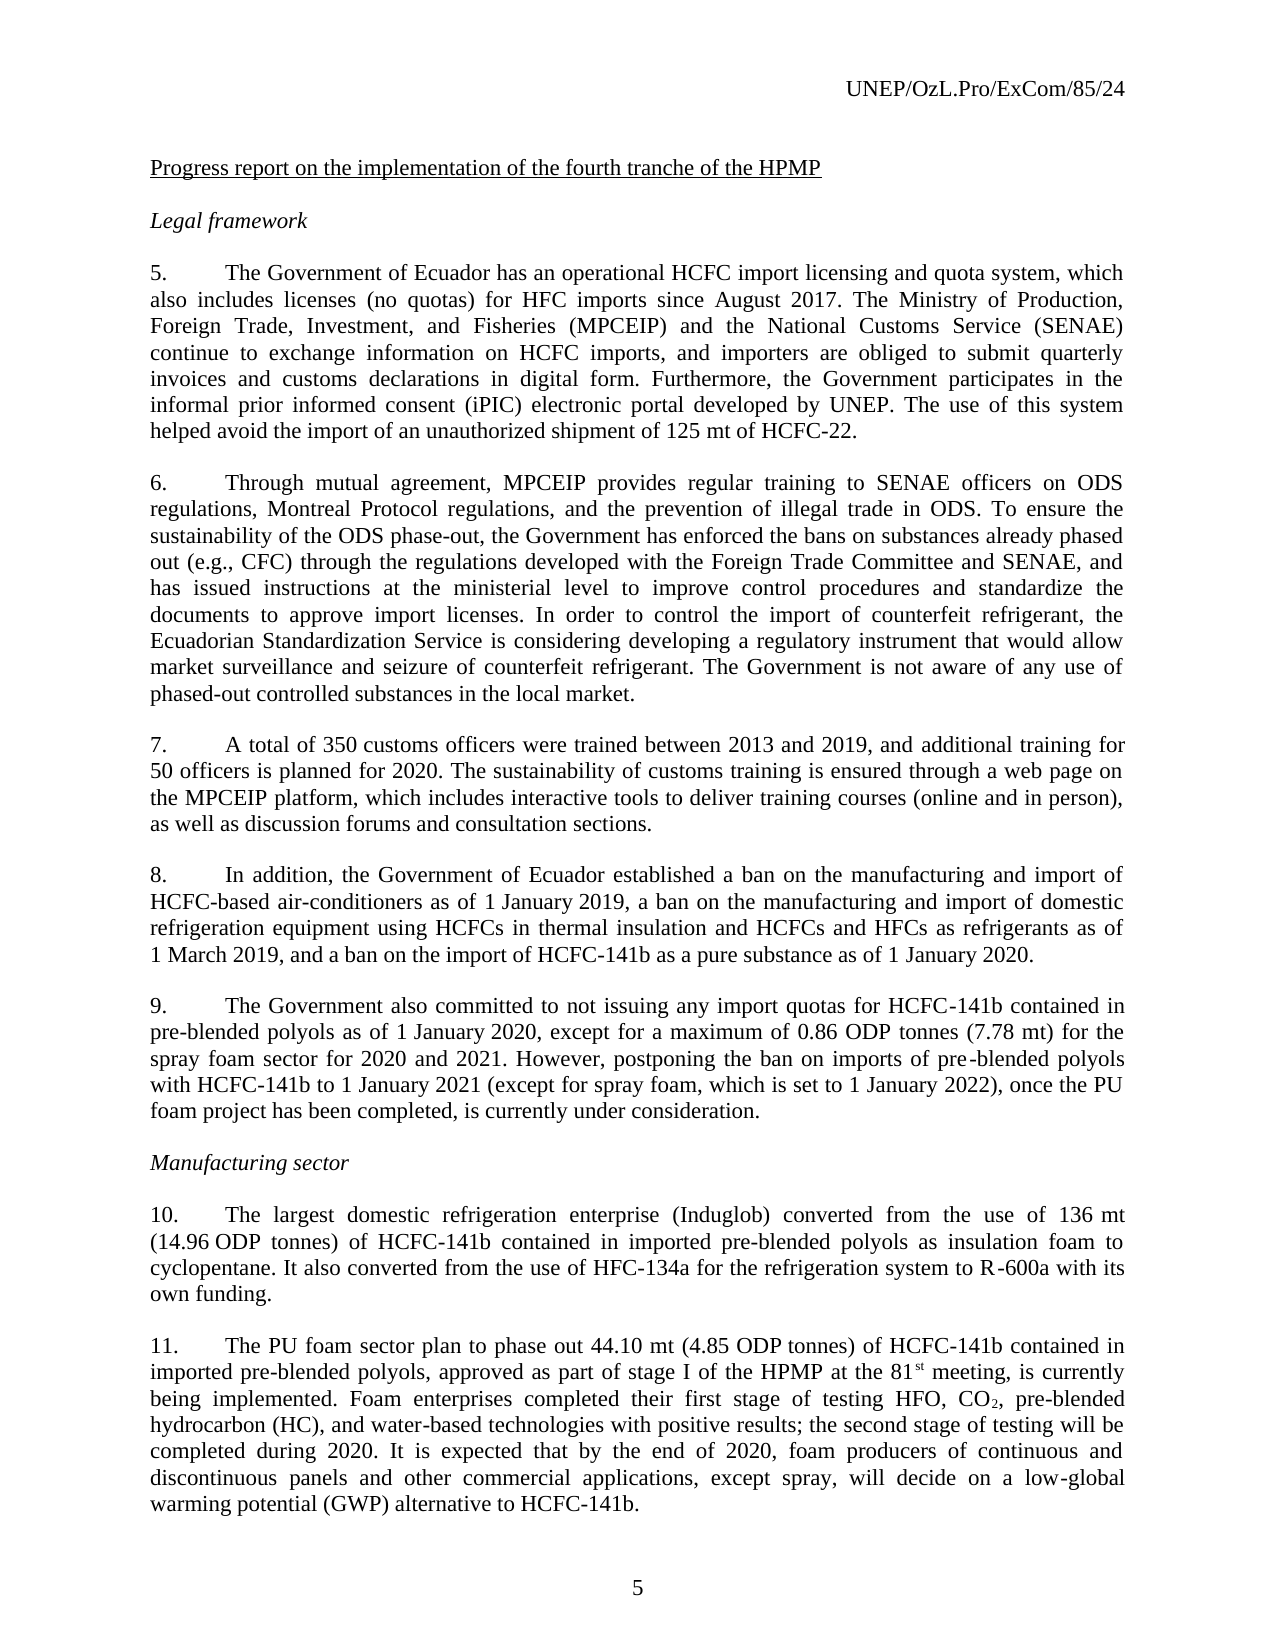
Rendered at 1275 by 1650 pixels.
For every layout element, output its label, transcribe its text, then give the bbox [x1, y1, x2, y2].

subtitle The largest domestic refrigeration enterprise (Induglob) converted from the use of 136 mt (14.96 ODP tonnes) of HCFC-141b contained in imported pre-blended polyols as insulation foam to cyclopentane. It also converted from the use of HFC-134a for the refrigeration system to R-600a with its own funding. [150, 1201, 1125, 1307]
text Progress report on the implementation of the fourth tranche of the HPMP [150, 154, 1125, 180]
text Manufacturing sector [150, 1149, 1125, 1175]
subtitle The PU foam sector plan to phase out 44.10 mt (4.85 ODP tonnes) of HCFC-141b contained in imported pre-blended polyols, approved as part of stage I of the HPMP at the 81st meeting, is currently being implemented. Foam enterprises completed their first stage of testing HFO, CO2, pre-blended hydrocarbon (HC), and water-based technologies with positive results; the second stage of testing will be completed during 2020. It is expected that by the end of 2020, foam producers of continuous and discontinuous panels and other commercial applications, except spray, will decide on a low-global warming potential (GWP) alternative to HCFC-141b. [150, 1332, 1125, 1516]
subtitle A total of 350 customs officers were trained between 2013 and 2019, and additional training for 50 officers is planned for 2020. The sustainability of customs training is ensured through a web page on the MPCEIP platform, which includes interactive tools to deliver training courses (online and in person), as well as discussion forums and consultation sections. [150, 731, 1125, 837]
subtitle The Government also committed to not issuing any import quotas for HCFC-141b contained in pre-blended polyols as of 1 January 2020, except for a maximum of 0.86 ODP tonnes (7.78 mt) for the spray foam sector for 2020 and 2021. However, postponing the ban on imports of pre-blended polyols with HCFC-141b to 1 January 2021 (except for spray foam, which is set to 1 January 2022), once the PU foam project has been completed, is currently under consideration. [150, 992, 1125, 1124]
subtitle Through mutual agreement, MPCEIP provides regular training to SENAE officers on ODS regulations, Montreal Protocol regulations, and the prevention of illegal trade in ODS. To ensure the sustainability of the ODS phase-out, the Government has enforced the bans on substances already phased out (e.g., CFC) through the regulations developed with the Foreign Trade Committee and SENAE, and has issued instructions at the ministerial level to improve control procedures and standardize the documents to approve import licenses. In order to control the import of counterfeit refrigerant, the Ecuadorian Standardization Service is considering developing a regulatory instrument that would allow market surveillance and seizure of counterfeit refrigerant. The Government is not aware of any use of phased-out controlled substances in the local market. [150, 469, 1125, 706]
subtitle In addition, the Government of Ecuador established a ban on the manufacturing and import of HCFC-based air-conditioners as of 1 January 2019, a ban on the manufacturing and import of domestic refrigeration equipment using HCFCs in thermal insulation and HCFCs and HFCs as refrigerants as of 1 March 2019, and a ban on the import of HCFC-141b as a pure substance as of 1 January 2020. [150, 862, 1125, 967]
text Legal framework [150, 207, 1125, 233]
subtitle The Government of Ecuador has an operational HCFC import licensing and quota system, which also includes licenses (no quotas) for HFC imports since August 2017. The Ministry of Production, Foreign Trade, Investment, and Fisheries (MPCEIP) and the National Customs Service (SENAE) continue to exchange information on HCFC imports, and importers are obliged to submit quarterly invoices and customs declarations in digital form. Furthermore, the Government participates in the informal prior informed consent (iPIC) electronic portal developed by UNEP. The use of this system helped avoid the import of an unauthorized shipment of 125 mt of HCFC-22. [150, 259, 1125, 444]
